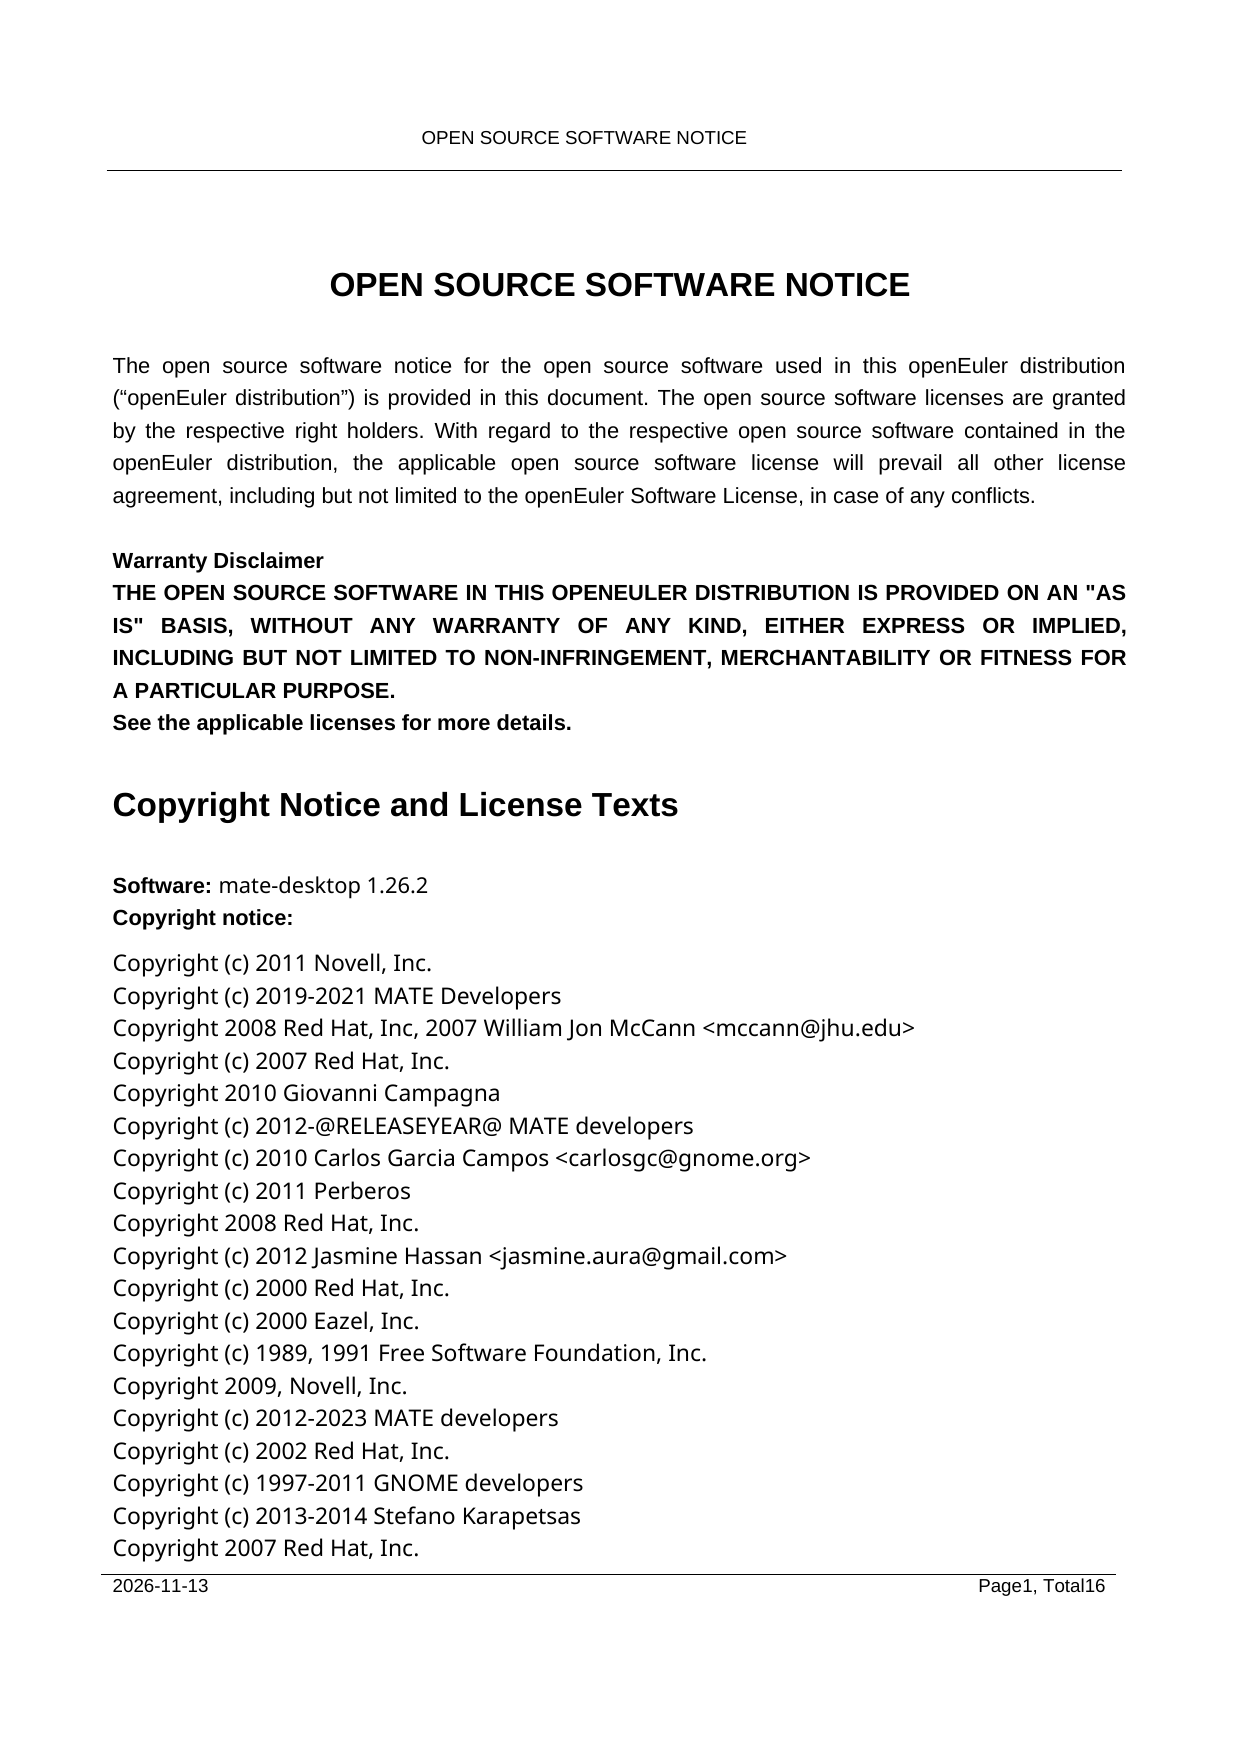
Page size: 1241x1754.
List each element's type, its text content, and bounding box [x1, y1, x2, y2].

text OPEN SOURCE SOFTWARE NOTICE [112, 251, 1128, 316]
text THE OPEN SOURCE SOFTWARE IN THIS OPENEULER DISTRIBUTION IS PROVIDED ON AN "AS IS" BASIS, WITHOUT ANY WARRANTY OF ANY KIND, EITHER EXPRESS OR IMPLIED, INCLUDING BUT NOT LIMITED TO NON-INFRINGEMENT, MERCHANTABILITY OR FITNESS FOR A PARTICULAR PURPOSE. See the applicable licenses for more details. [112, 576, 1128, 739]
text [112, 947, 1128, 1564]
text Warranty Disclaimer [112, 544, 1128, 576]
text Copyright notice: [112, 901, 1128, 934]
text The open source software notice for the open source software used in this openEuler distribution (“openEuler distribution”) is provided in this document. The open source software licenses are granted by the respective right holders. With regard to the respective open source software contained in the openEuler distribution, the applicable open source software license will prevail all other license agreement, including but not limited to the openEuler Software License, in case of any conflicts. [112, 349, 1128, 511]
text Copyright Notice and License Texts [112, 771, 1128, 836]
title Software: mate-desktop 1.26.2 [112, 869, 1128, 901]
